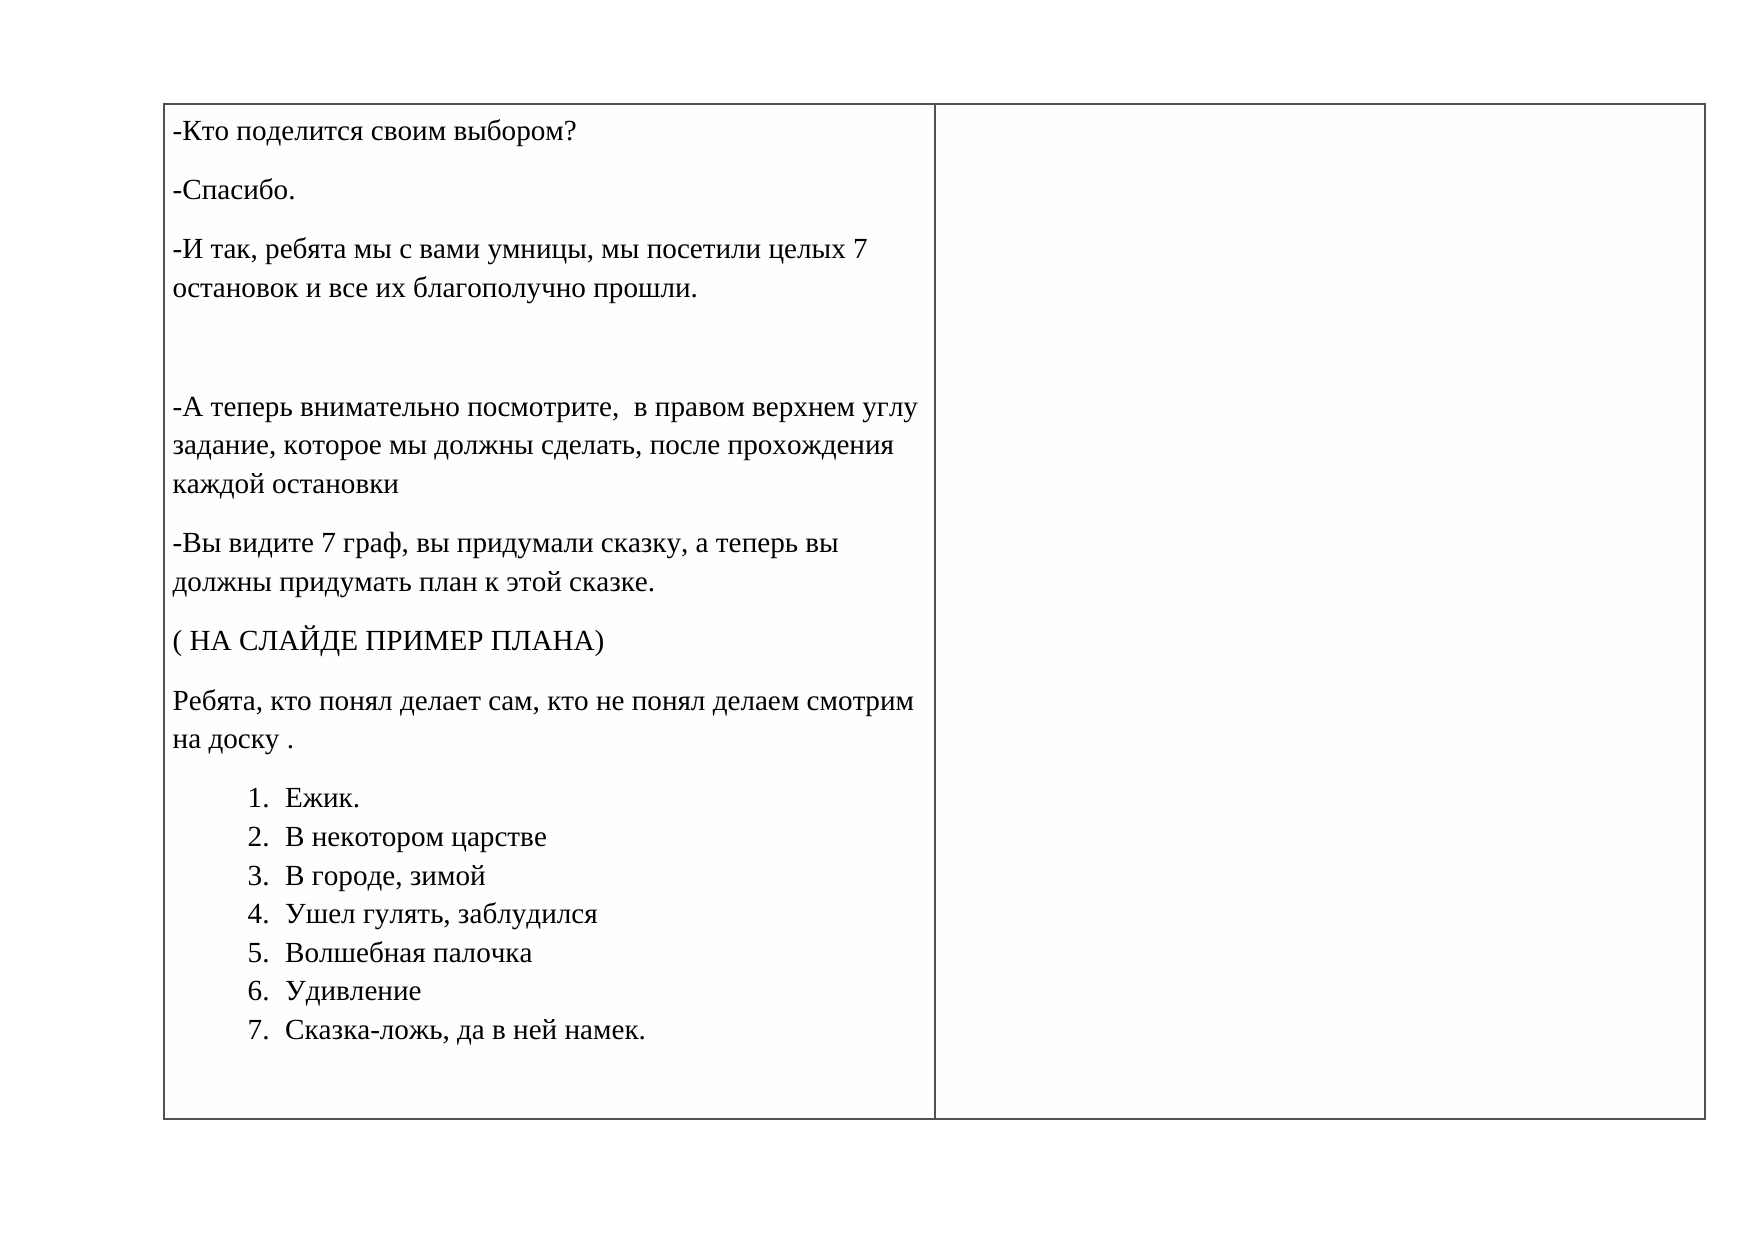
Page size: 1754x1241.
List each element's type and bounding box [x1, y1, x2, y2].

table_cell [936, 105, 1704, 1118]
table_cell [165, 105, 934, 1118]
